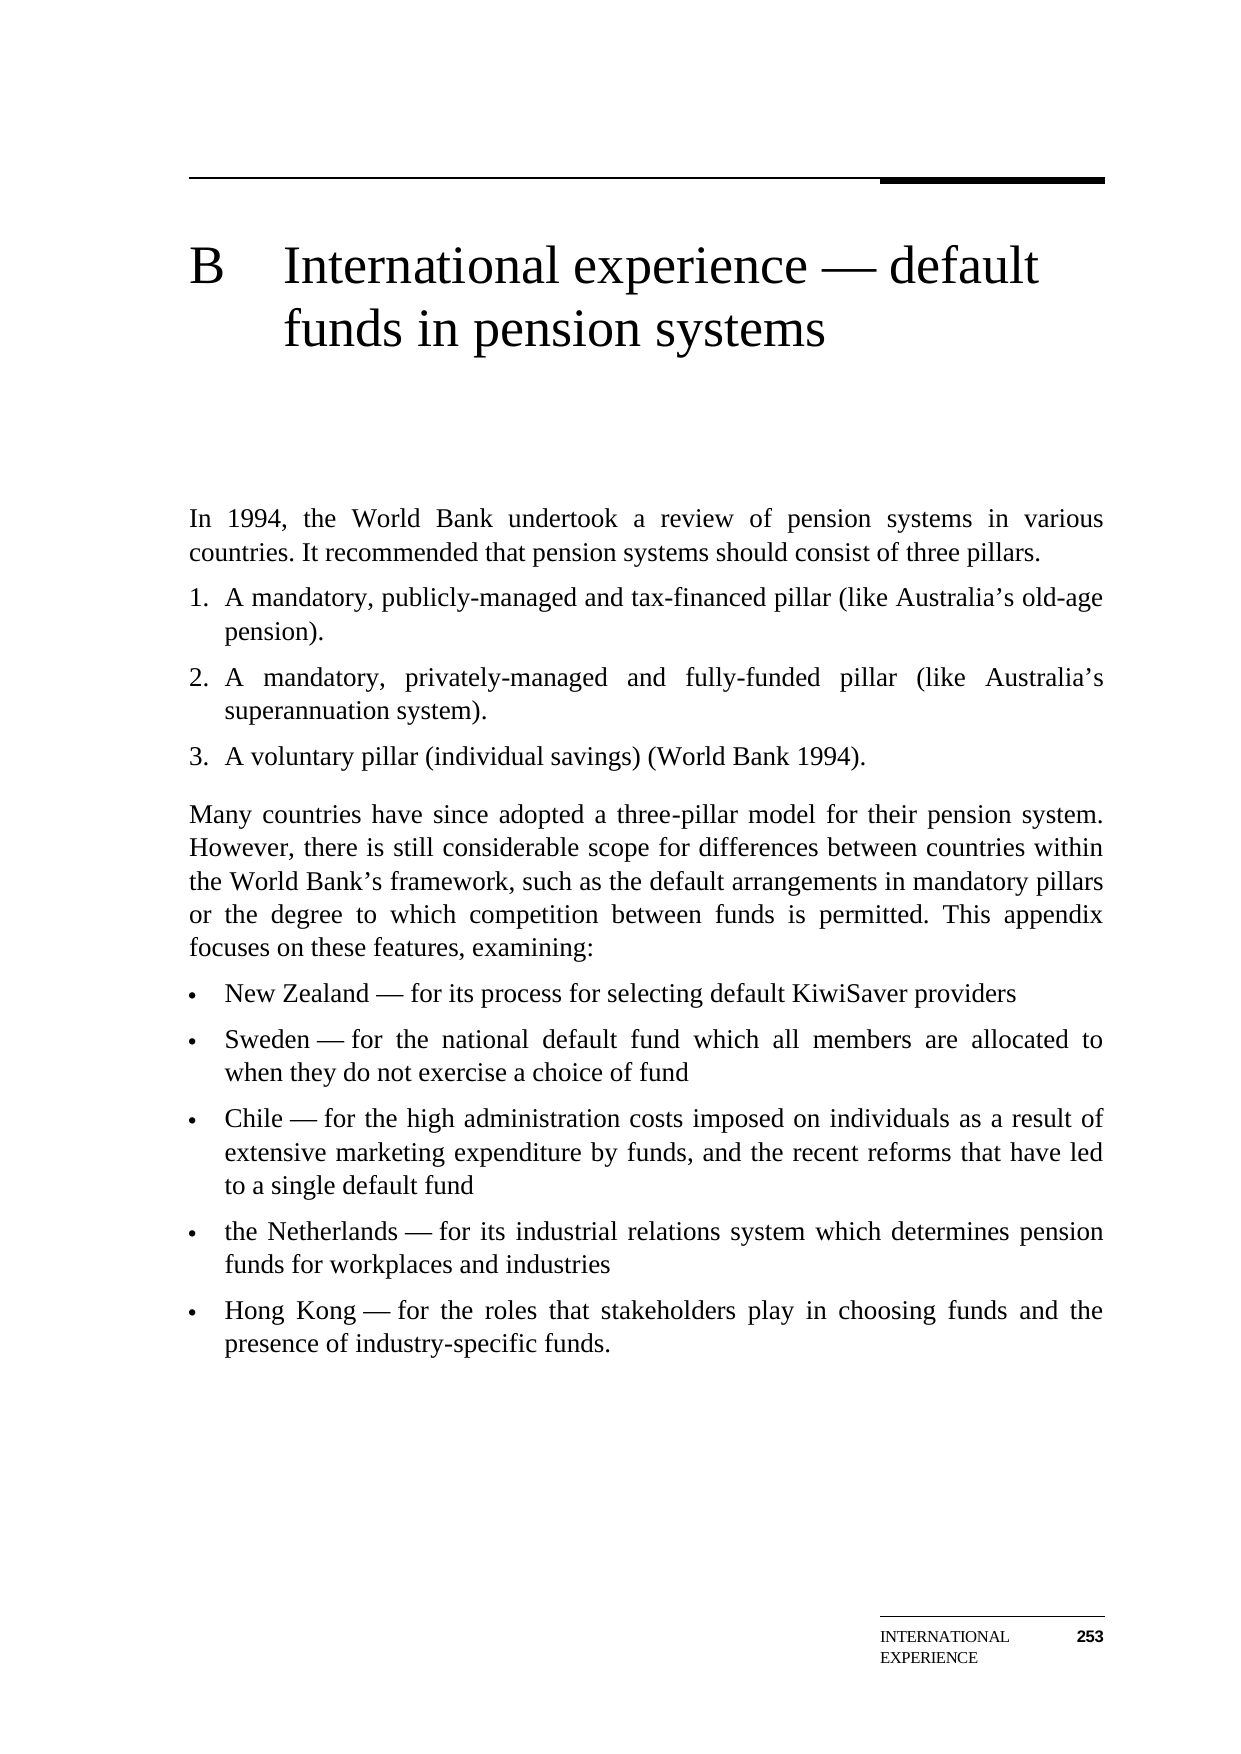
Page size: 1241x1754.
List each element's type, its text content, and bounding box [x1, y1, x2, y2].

list A mandatory, publicly-managed and tax-financed pillar (like Australia’s old-age pension). [189, 579, 1104, 646]
text In 1994, the World Bank undertook a review of pension systems in various countries. It recommended that pension systems should consist of three pillars. [189, 500, 1104, 567]
text Many countries have since adopted a three-pillar model for their pension system. However, there is still considerable scope for differences between countries within the World Bank’s framework, such as the default arrangements in mandatory pillars or the degree to which competition between funds is permitted. This appendix focuses on these features, examining: [189, 796, 1104, 963]
list New Zealand — for its process for selecting default KiwiSaver providers [189, 975, 1104, 1008]
list A mandatory, privately-managed and fully-funded pillar (like Australia’s superannuation system). [189, 658, 1104, 725]
list A voluntary pillar (individual savings) (World Bank 1994). [189, 738, 1104, 771]
list Chile — for the high administration costs imposed on individuals as a result of extensive marketing expenditure by funds, and the recent reforms that have led to a single default fund [189, 1100, 1104, 1200]
list Hong Kong — for the roles that stakeholders play in choosing funds and the presence of industry-specific funds. [189, 1292, 1104, 1358]
list the Netherlands — for its industrial relations system which determines pension funds for workplaces and industries [189, 1213, 1104, 1279]
list Sweden — for the national default fund which all members are allocated to when they do not exercise a choice of fund [189, 1021, 1104, 1088]
text B International experience — default funds in pension systems [189, 233, 1104, 358]
